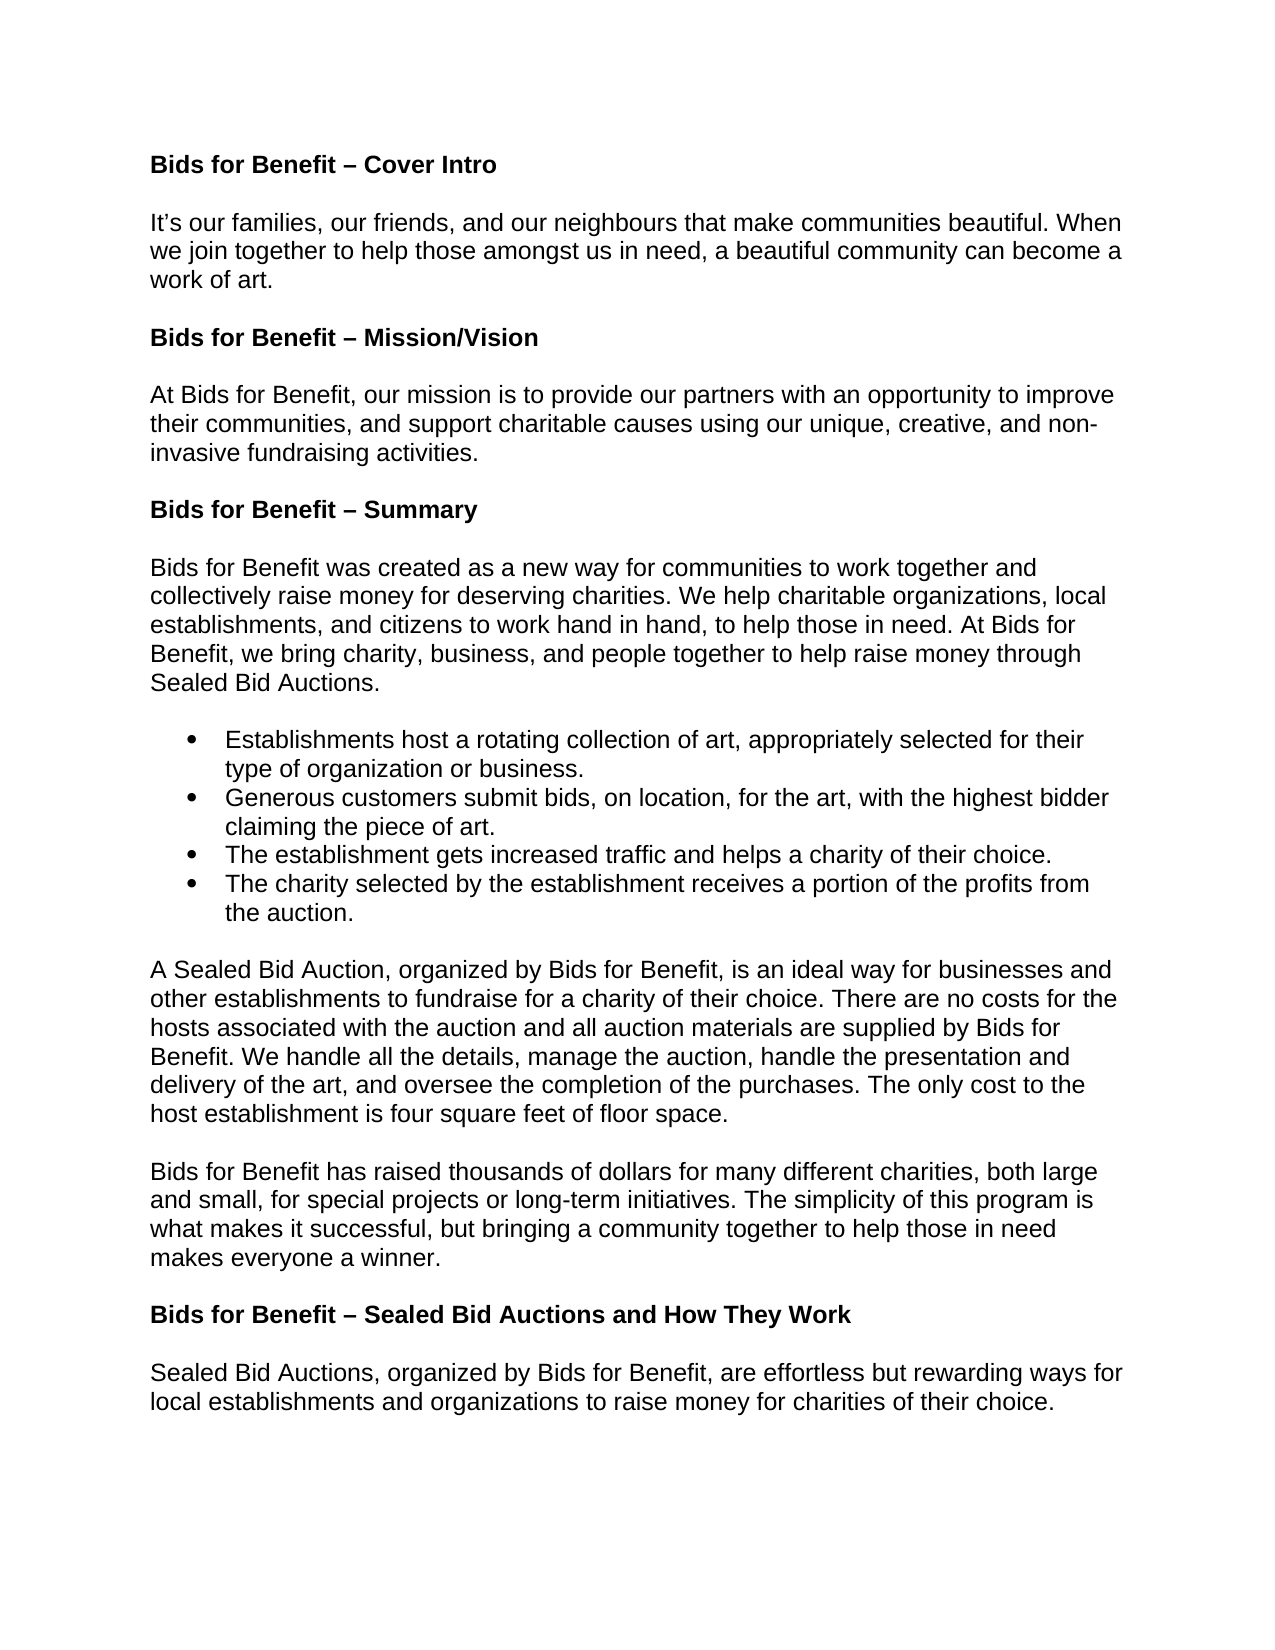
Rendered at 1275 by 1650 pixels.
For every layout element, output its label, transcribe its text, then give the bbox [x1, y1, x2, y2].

text Bids for Benefit – Sealed Bid Auctions and How They Work [150, 1300, 1125, 1329]
text Sealed Bid Auctions, organized by Bids for Benefit, are effortless but rewarding ways for local establishments and organizations to raise money for charities of their choice. [150, 1358, 1125, 1415]
list The charity selected by the establishment receives a portion of the profits from the auction. [187, 869, 1125, 927]
text It’s our families, our friends, and our neighbours that make communities beautiful. When we join together to help those amongst us in need, a beautiful community can become a work of art. [150, 207, 1125, 294]
text Bids for Benefit – Mission/Vision [150, 322, 1125, 351]
list The establishment gets increased traffic and helps a charity of their choice. [187, 840, 1125, 869]
text Bids for Benefit has raised thousands of dollars for many different charities, both large and small, for special projects or long-term initiatives. The simplicity of this program is what makes it successful, but bringing a community together to help those in need makes everyone a winner. [150, 1157, 1125, 1272]
text Bids for Benefit – Summary [150, 495, 1125, 524]
text Bids for Benefit was created as a new way for communities to work together and collectively raise money for deserving charities. We help charitable organizations, local establishments, and citizens to work hand in hand, to help those in need. At Bids for Benefit, we bring charity, business, and people together to help raise money through Sealed Bid Auctions. [150, 552, 1125, 696]
list Generous customers submit bids, on location, for the art, with the highest bidder claiming the piece of art. [187, 783, 1125, 840]
list Establishments host a rotating collection of art, appropriately selected for their type of organization or business. [187, 725, 1125, 783]
text A Sealed Bid Auction, organized by Bids for Benefit, is an ideal way for businesses and other establishments to fundraise for a charity of their choice. There are no costs for the hosts associated with the auction and all auction materials are supplied by Bids for Benefit. We handle all the details, manage the auction, handle the presentation and delivery of the art, and oversee the completion of the purchases. The only cost to the host establishment is four square feet of floor space. [150, 955, 1125, 1128]
text At Bids for Benefit, our mission is to provide our partners with an opportunity to improve their communities, and support charitable causes using our unique, creative, and non-invasive fundraising activities. [150, 380, 1125, 466]
text Bids for Benefit – Cover Intro [150, 150, 1125, 179]
